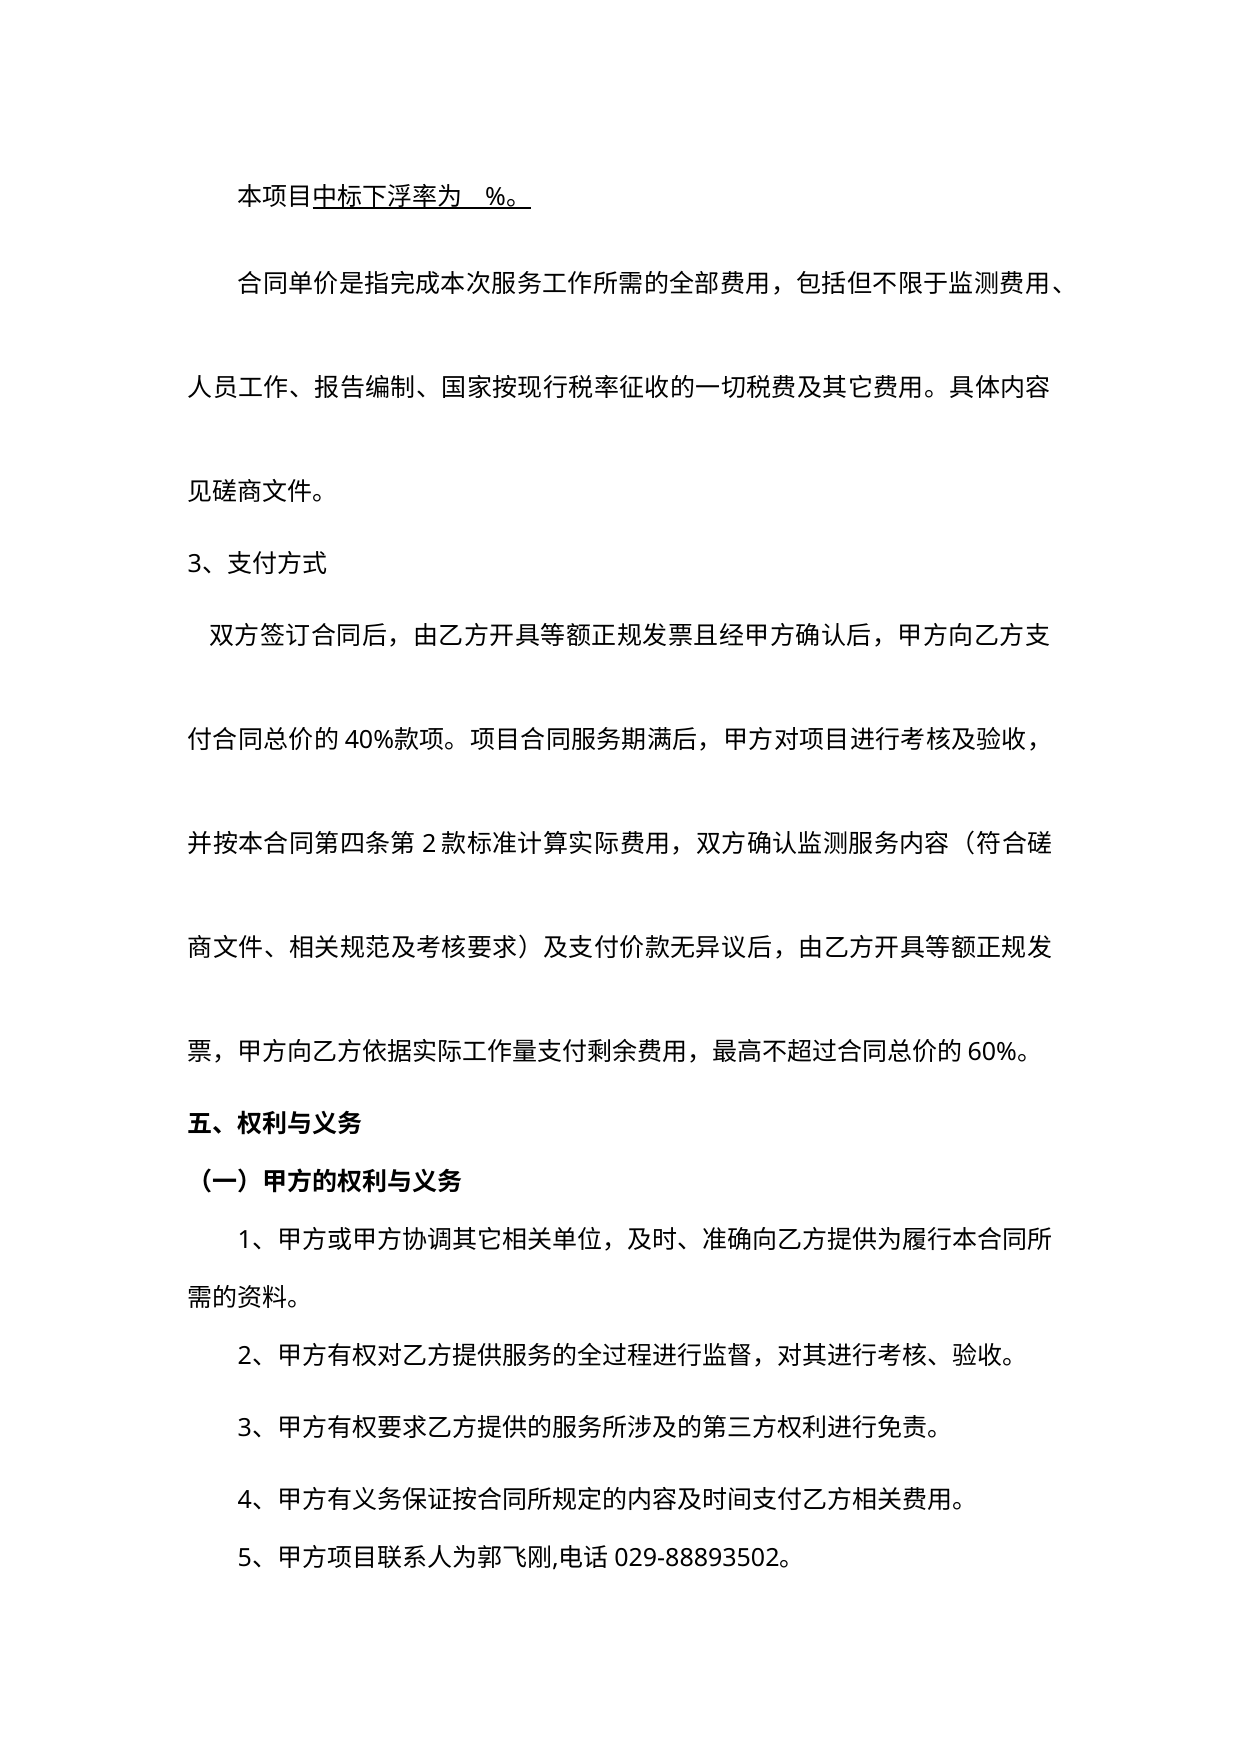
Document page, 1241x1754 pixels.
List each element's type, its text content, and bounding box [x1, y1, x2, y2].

text 双方签订合同后，由乙方开具等额正规发票且经甲方确认后，甲方向乙方支付合同总价的40%款项。项目合同服务期满后，甲方对项目进行考核及验收，并按本合同第四条第2款标准计算实际费用，双方确认监测服务内容（符合磋商文件、相关规范及考核要求）及支付价款无异议后，由乙方开具等额正规发票，甲方向乙方依据实际工作量支付剩余费用，最高不超过合同总价的60%。 [187, 601, 1053, 1082]
text 五、权利与义务 [187, 1104, 1053, 1140]
text 1、甲方或甲方协调其它相关单位，及时、准确向乙方提供为履行本合同所需的资料。 [187, 1219, 1053, 1314]
text 3、支付方式 [187, 543, 1053, 579]
text 合同单价是指完成本次服务工作所需的全部费用，包括但不限于监测费用、人员工作、报告编制、国家按现行税率征收的一切税费及其它费用。具体内容见磋商文件。 [187, 249, 1053, 522]
text 3、甲方有权要求乙方提供的服务所涉及的第三方权利进行免责。 [187, 1393, 1053, 1458]
text 5、甲方项目联系人为郭飞刚,电话 029-88893502。 [187, 1538, 1053, 1574]
text 4、甲方有义务保证按合同所规定的内容及时间支付乙方相关费用。 [187, 1480, 1053, 1516]
text 本项目中标下浮率为 %。 [188, 162, 1053, 227]
text 2、甲方有权对乙方提供服务的全过程进行监督，对其进行考核、验收。 [187, 1335, 1053, 1372]
text （一）甲方的权利与义务 [187, 1162, 1053, 1198]
